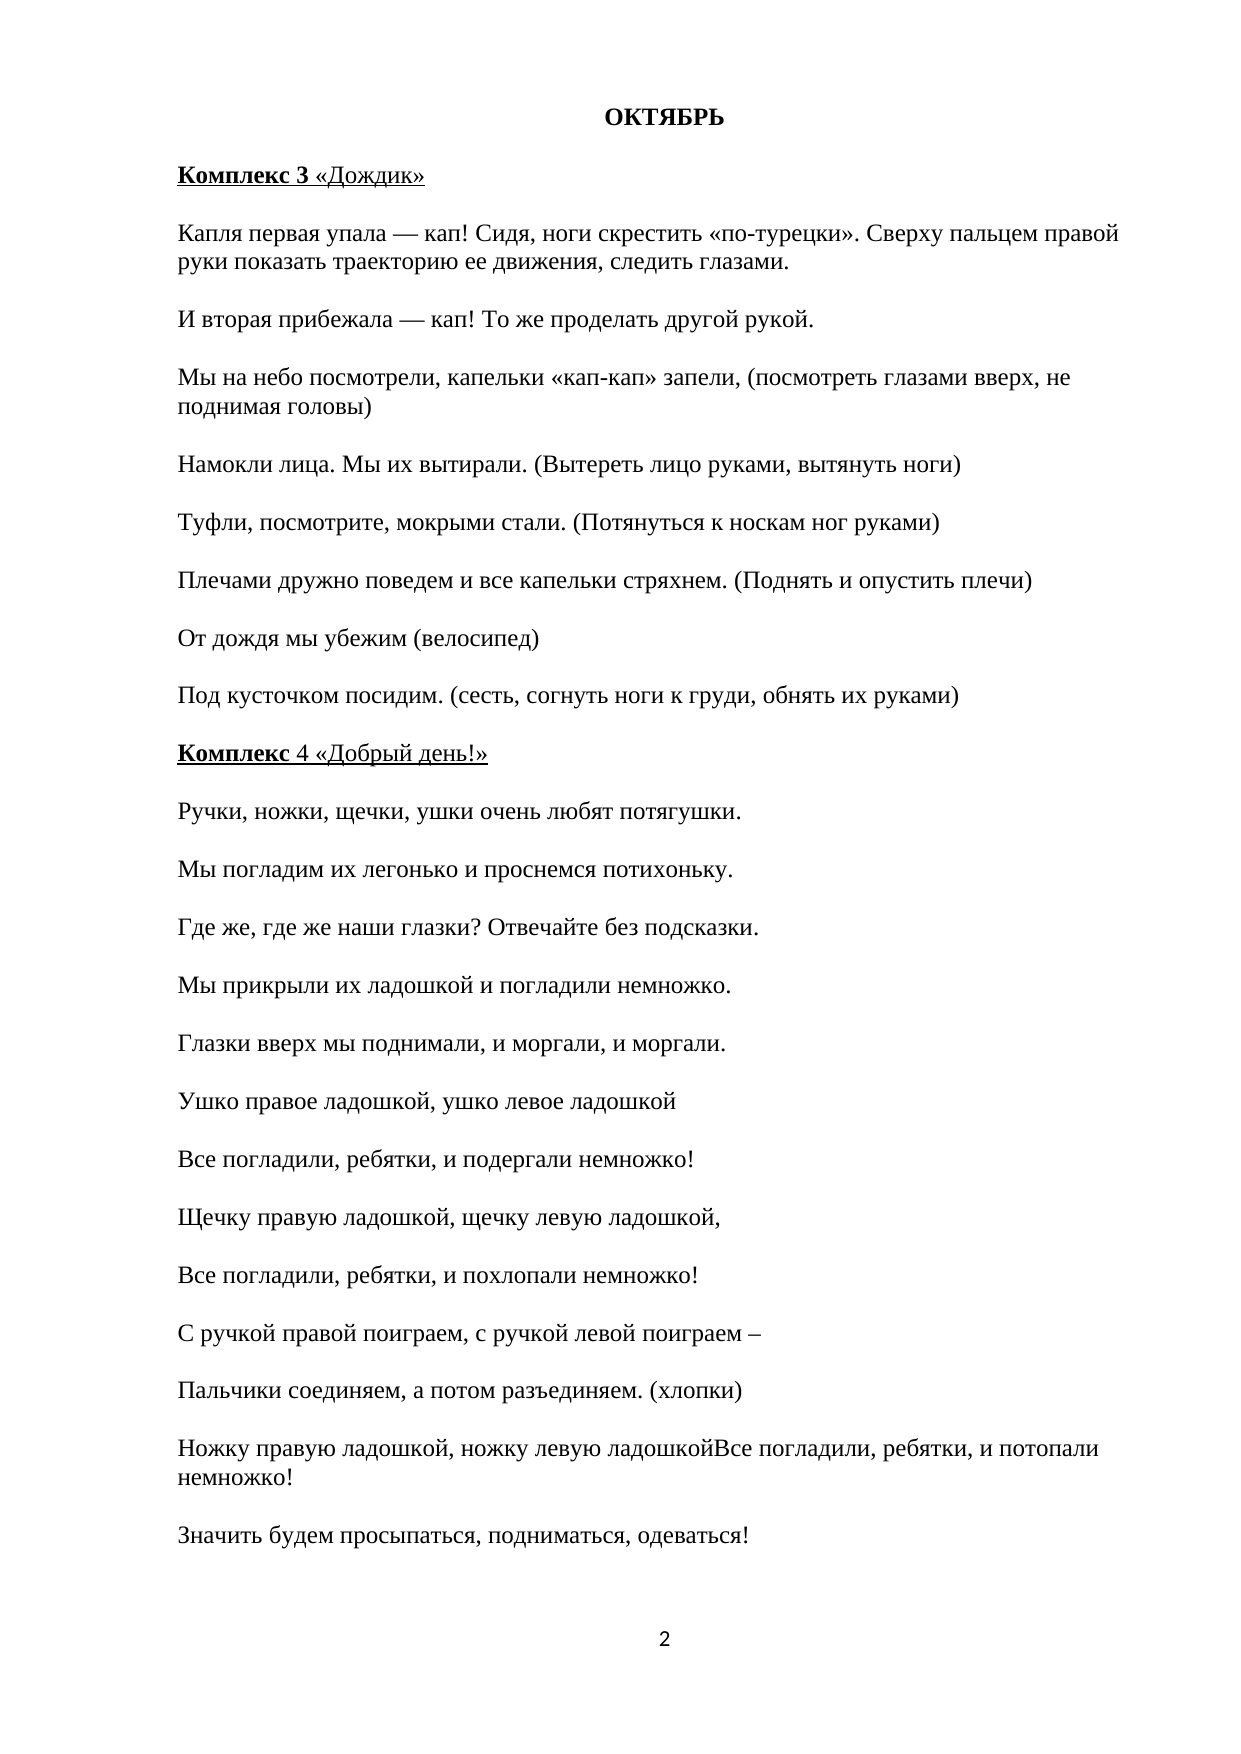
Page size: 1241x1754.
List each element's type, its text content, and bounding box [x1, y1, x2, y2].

text Комплекс 4 «Добрый день!» [177, 738, 1152, 767]
text Туфли, посмотрите, мокрыми стали. (Потянуться к носкам ног руками) [177, 507, 1152, 536]
text ОКТЯБРЬ [177, 102, 1152, 131]
text Ручки, ножки, щечки, ушки очень любят потягушки. [177, 796, 1152, 825]
text Все погладили, ребятки, и подергали немножко! [177, 1144, 1152, 1173]
text Комплекс 3 «Дождик» [177, 160, 1152, 188]
text Значить будем просыпаться, подниматься, одеваться! [177, 1520, 1152, 1549]
text И вторая прибежала — кап! То же проделать другой рукой. [177, 304, 1152, 333]
text Мы погладим их легонько и проснемся потихоньку. [177, 854, 1152, 883]
text Капля первая упала — кап! Сидя, ноги скрестить «по-турецки». Сверху пальцем правой руки показать траекторию ее движения, следить глазами. [177, 218, 1152, 275]
text От дождя мы убежим (велосипед) [177, 623, 1152, 651]
text С ручкой правой поиграем, с ручкой левой поиграем – [177, 1318, 1152, 1346]
text Мы на небо посмотрели, капельки «кап-кап» запели, (посмотреть глазами вверх, не поднимая головы) [177, 362, 1152, 420]
text Щечку правую ладошкой, щечку левую ладошкой, [177, 1202, 1152, 1231]
text Все погладили, ребятки, и похлопали немножко! [177, 1260, 1152, 1288]
text Глазки вверх мы поднимали, и моргали, и моргали. [177, 1028, 1152, 1057]
text Ушко правое ладошкой, ушко левое ладошкой [177, 1086, 1152, 1115]
text Где же, где же наши глазки? Отвечайте без подсказки. [177, 912, 1152, 941]
text Ножку правую ладошкой, ножку левую ладошкойВсе погладили, ребятки, и потопали немножко! [177, 1433, 1152, 1491]
text Под кусточком посидим. (сесть, согнуть ноги к груди, обнять их руками) [177, 681, 1152, 709]
text Намокли лица. Мы их вытирали. (Вытереть лицо руками, вытянуть ноги) [177, 449, 1152, 478]
text Пальчики соединяем, а потом разъединяем. (хлопки) [177, 1376, 1152, 1404]
text Мы прикрыли их ладошкой и погладили немножко. [177, 970, 1152, 999]
text Плечами дружно поведем и все капельки стряхнем. (Поднять и опустить плечи) [177, 565, 1152, 593]
